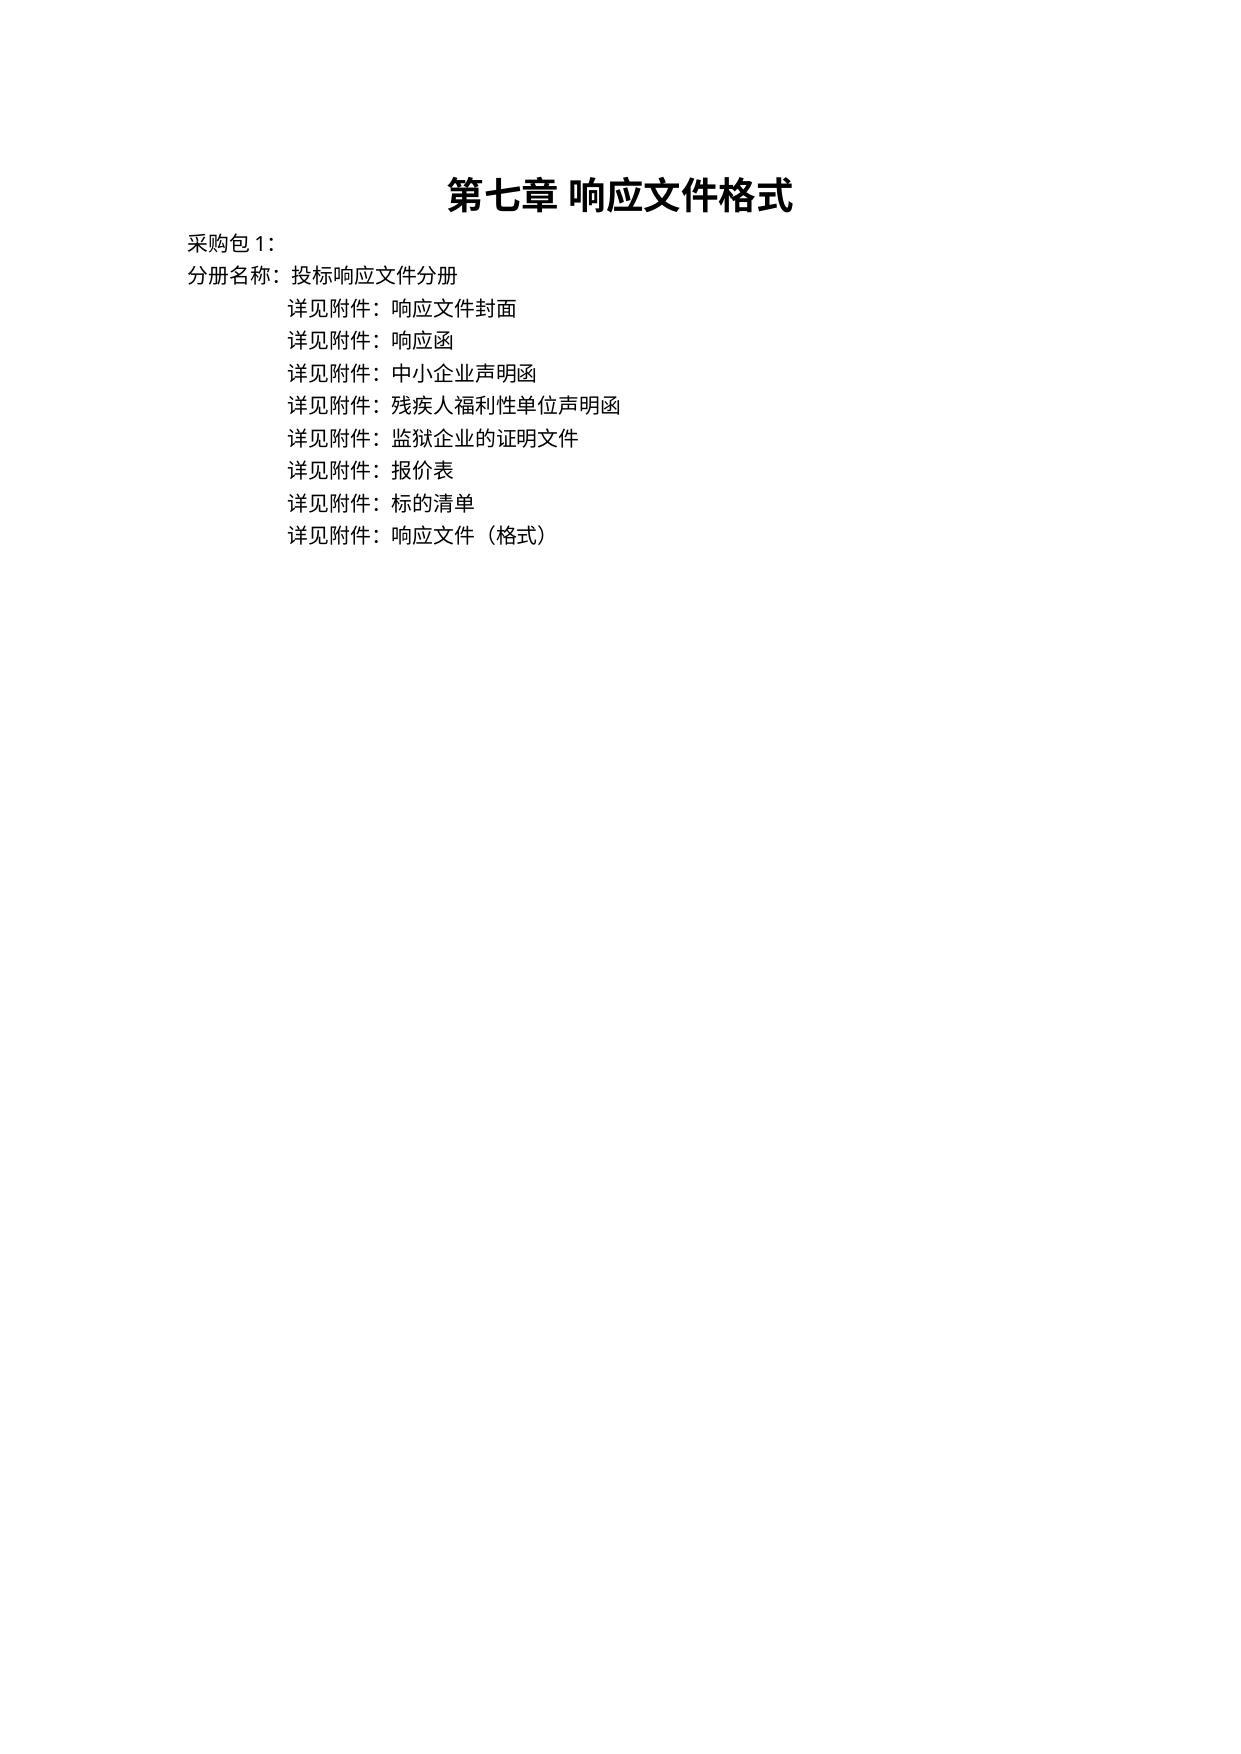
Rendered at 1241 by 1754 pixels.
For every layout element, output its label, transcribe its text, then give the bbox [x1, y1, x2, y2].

text 详见附件：响应文件（格式） [187, 519, 1053, 552]
text 详见附件：中小企业声明函 [187, 357, 1053, 389]
text 详见附件：残疾人福利性单位声明函 [187, 389, 1053, 422]
text 详见附件：响应函 [187, 324, 1053, 357]
text 第七章 响应文件格式 [187, 162, 1053, 227]
text 详见附件：报价表 [187, 454, 1053, 487]
text 详见附件：响应文件封面 [187, 292, 1053, 324]
text 采购包1： [187, 227, 1053, 259]
text 详见附件：监狱企业的证明文件 [187, 422, 1053, 454]
text 分册名称：投标响应文件分册 [187, 259, 1053, 292]
text 详见附件：标的清单 [187, 487, 1053, 519]
